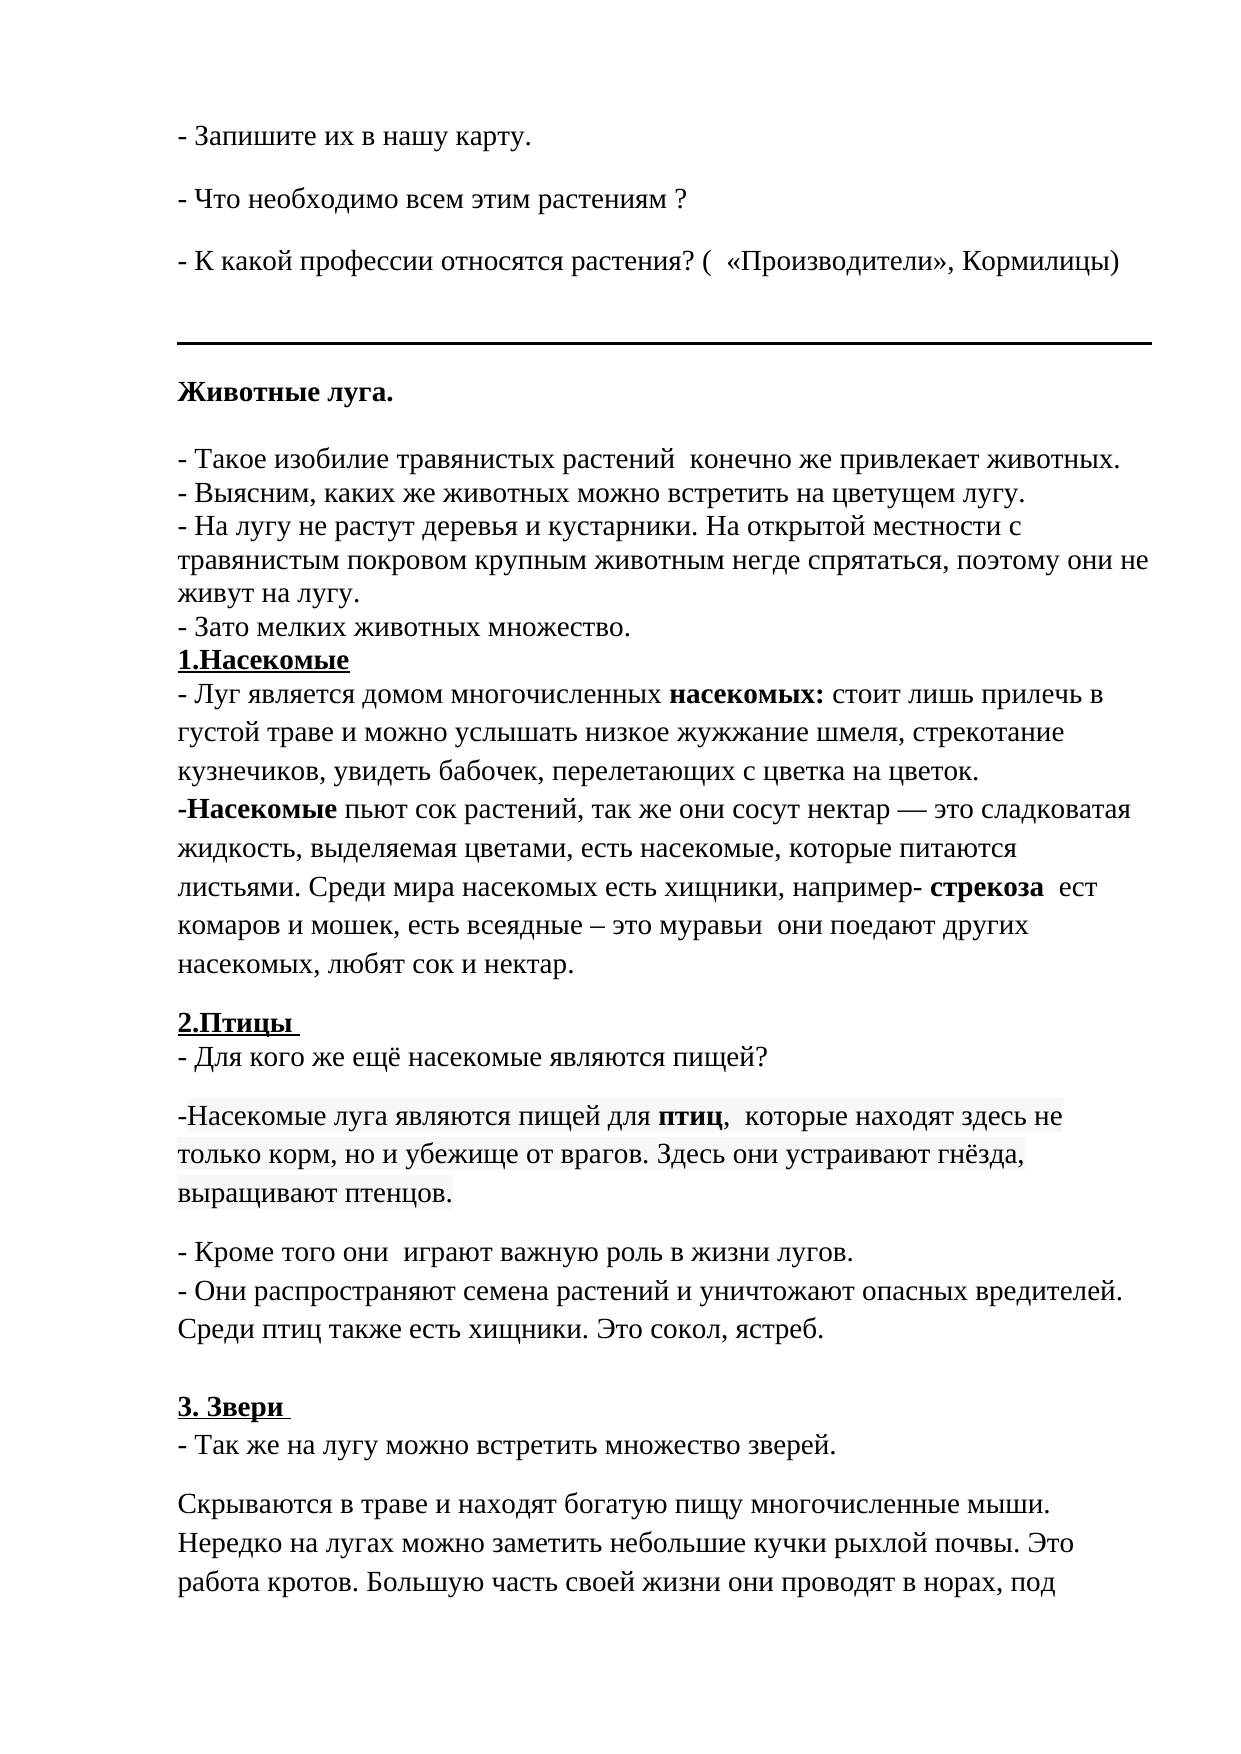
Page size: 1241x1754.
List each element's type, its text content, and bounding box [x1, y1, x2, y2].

text - Для кого же ещё насекомые являются пищей? [177, 1039, 1152, 1072]
text - К какой профессии относятся растения? ( «Производители», Кормилицы) [177, 243, 1152, 277]
text 3. Звери [177, 1389, 1152, 1422]
text - Выясним, каких же животных можно встретить на цветущем лугу. [177, 475, 1152, 508]
text - На лугу не растут деревья и кустарники. На открытой местности с травянистым покровом крупным животным негде спрятаться, поэтому они не живут на лугу. [177, 508, 1152, 609]
text - Так же на лугу можно встретить множество зверей. [177, 1427, 1152, 1461]
text - Луг является домом многочисленных насекомых: стоит лишь прилечь в густой траве и можно услышать низкое жужжание шмеля, стрекотание кузнечиков, увидеть бабочек, перелетающих с цветка на цветок. [177, 676, 1152, 787]
text - Такое изобилие травянистых растений конечно же привлекает животных. [177, 441, 1152, 475]
text - Что необходимо всем этим растениям ? [177, 181, 1152, 214]
text 1.Насекомые [177, 642, 1152, 676]
text 2.Птицы [177, 1005, 1152, 1039]
text -Насекомые пьют сок растений, так же они сосут нектар — это сладковатая жидкость, выделяемая цветами, есть насекомые, которые питаются листьями. Среди мира насекомых есть хищники, например- стрекоза ест комаров и мошек, есть всеядные – это муравьи они поедают других насекомых, любят сок и нектар. [177, 792, 1152, 979]
text - Зато мелких животных множество. [177, 609, 1152, 642]
text -Насекомые луга являются пищей для птиц, которые находят здесь не только корм, но и убежище от врагов. Здесь они устраивают гнёзда, выращивают птенцов. [177, 1098, 1152, 1209]
text - Они распространяют семена растений и уничтожают опасных вредителей. Среди птиц также есть хищники. Это сокол, ястреб. [177, 1273, 1152, 1345]
text Животные луга. [177, 374, 1152, 408]
text - Запишите их в нашу карту. [177, 118, 1152, 152]
text - Кроме того они играют важную роль в жизни лугов. [177, 1234, 1152, 1268]
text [177, 1487, 1152, 1597]
